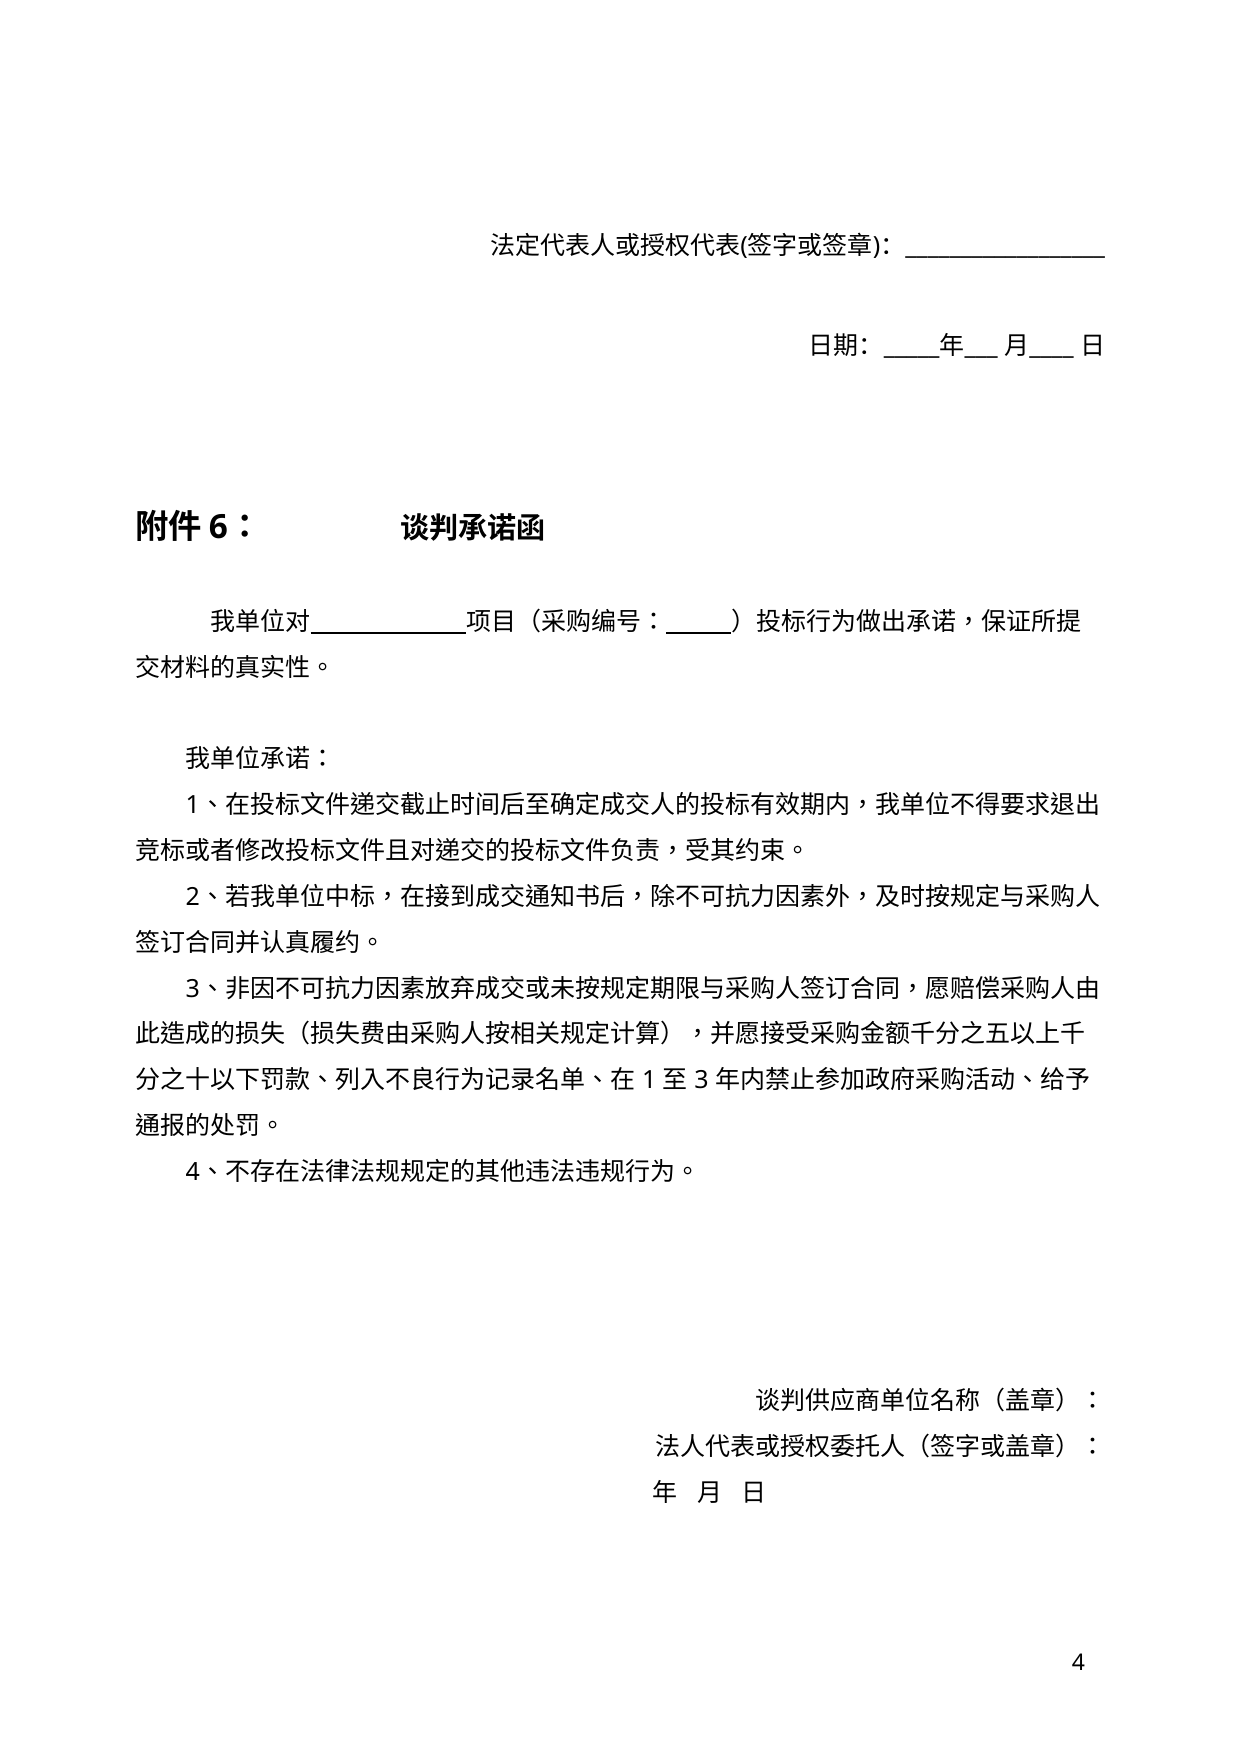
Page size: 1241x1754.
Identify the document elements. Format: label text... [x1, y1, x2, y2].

text 法人代表或授权委托人（签字或盖章）： [135, 1419, 1105, 1464]
text 日期：_____年___ 月____ 日 [135, 314, 1105, 364]
text 1、在投标文件递交截止时间后至确定成交人的投标有效期内，我单位不得要求退出竞标或者修改投标文件且对递交的投标文件负责，受其约束。 [135, 777, 1105, 869]
text 年 月 日 [135, 1464, 1005, 1510]
text 法定代表人或授权代表(签字或签章)：__________________ [135, 214, 1105, 264]
text 3、非因不可抗力因素放弃成交或未按规定期限与采购人签订合同，愿赔偿采购人由此造成的损失（损失费由采购人按相关规定计算），并愿接受采购金额千分之五以上千分之十以下罚款、列入不良行为记录名单、在 1 至 3 年内禁止参加政府采购活动、给予通报的处罚。 [135, 960, 1105, 1144]
text 我单位对 项目（采购编号： ）投标行为做出承诺，保证所提交材料的真实性。 [135, 594, 1105, 685]
text 我单位承诺： [135, 731, 1105, 777]
text 2、若我单位中标，在接到成交通知书后，除不可抗力因素外，及时按规定与采购人签订合同并认真履约。 [135, 869, 1105, 960]
text 4、不存在法律法规规定的其他违法违规行为。 [135, 1144, 1105, 1189]
text 谈判供应商单位名称（盖章）： [135, 1373, 1105, 1419]
text 附件6： 谈判承诺函 [135, 502, 1105, 548]
